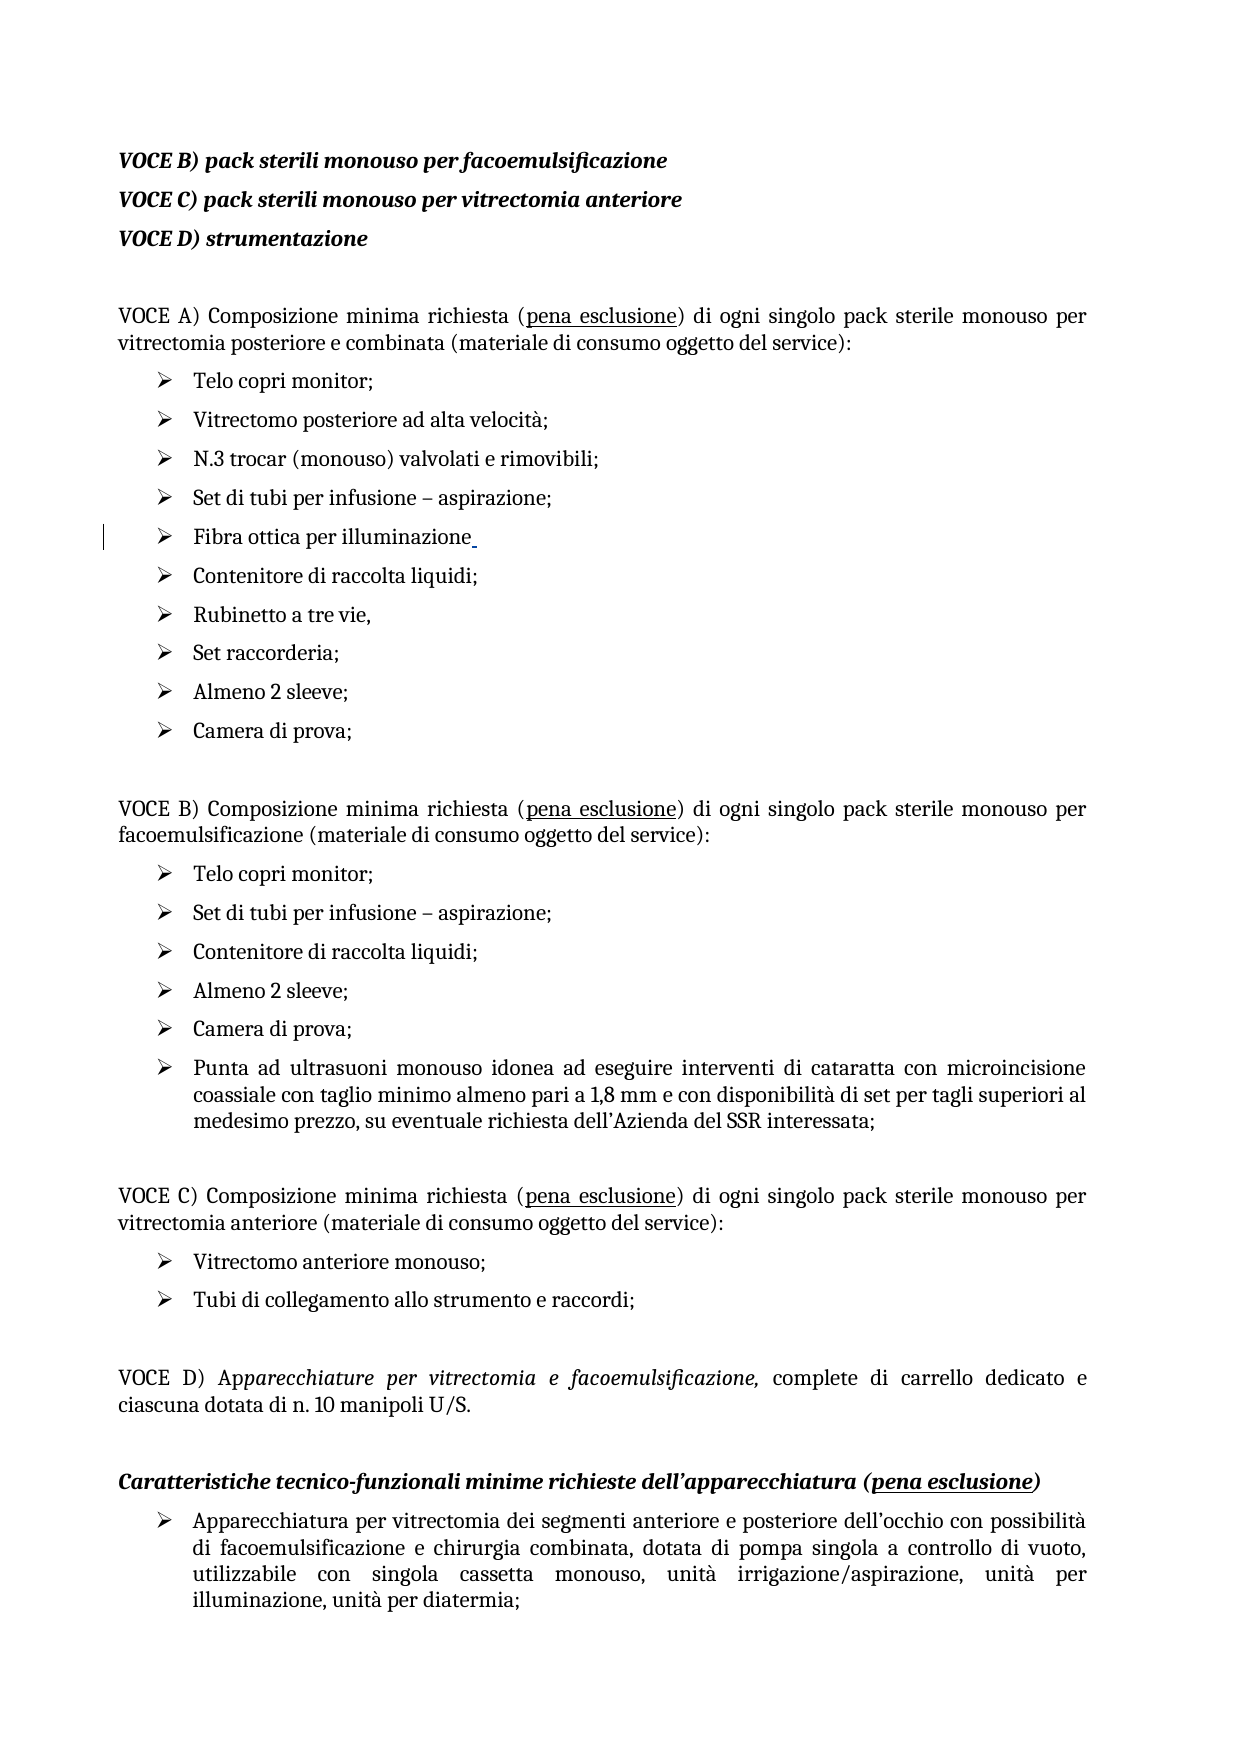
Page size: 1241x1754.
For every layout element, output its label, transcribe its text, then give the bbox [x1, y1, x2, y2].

text Caratteristiche tecnico-funzionali minime richieste dell’apparecchiatura (pena esclusione) [118, 1469, 1087, 1495]
text VOCE D) Apparecchiature per vitrectomia e facoemulsificazione, complete di carrello dedicato e ciascuna dotata di n. 10 manipoli U/S. [118, 1365, 1087, 1418]
text VOCE D) strumentazione [118, 225, 1087, 252]
list Apparecchiatura per vitrectomia dei segmenti anteriore e posteriore dell’occhio con possibilità di facoemulsificazione e chirurgia combinata, dotata di pompa singola a controllo di vuoto, utilizzabile con singola cassetta monouso, unità irrigazione/aspirazione, unità per illuminazione, unità per diatermia; [155, 1508, 1087, 1613]
list Contenitore di raccolta liquidi; [156, 562, 1087, 589]
list Vitrectomo anteriore monouso; [156, 1248, 1087, 1275]
text VOCE B) Composizione minima richiesta (pena esclusione) di ogni singolo pack sterile monouso per facoemulsificazione (materiale di consumo oggetto del service): [118, 796, 1087, 848]
text VOCE A) Composizione minima richiesta (pena esclusione) di ogni singolo pack sterile monouso per vitrectomia posteriore e combinata (materiale di consumo oggetto del service): [118, 303, 1087, 356]
list Set di tubi per infusione – aspirazione; [156, 900, 1087, 926]
list Telo copri monitor; [156, 861, 1087, 887]
list Tubi di collegamento allo strumento e raccordi; [156, 1287, 1087, 1314]
list Almeno 2 sleeve; [156, 977, 1087, 1004]
list Fibra ottica per illuminazione [156, 524, 1087, 550]
list Set di tubi per infusione – aspirazione; [156, 485, 1087, 511]
list Telo copri monitor; [156, 368, 1087, 394]
list N.3 trocar (monouso) valvolati e rimovibili; [156, 446, 1087, 472]
list Set raccorderia; [156, 640, 1087, 667]
text VOCE C) Composizione minima richiesta (pena esclusione) di ogni singolo pack sterile monouso per vitrectomia anteriore (materiale di consumo oggetto del service): [118, 1183, 1087, 1236]
list Vitrectomo posteriore ad alta velocità; [156, 407, 1087, 433]
list Punta ad ultrasuoni monouso idonea ad eseguire interventi di cataratta con microincisione coassiale con taglio minimo almeno pari a 1,8 mm e con disponibilità di set per tagli superiori al medesimo prezzo, su eventuale richiesta dell’Azienda del SSR interessata; [156, 1055, 1087, 1134]
list Camera di prova; [156, 718, 1087, 744]
list Camera di prova; [156, 1016, 1087, 1043]
list Almeno 2 sleeve; [156, 679, 1087, 705]
text VOCE B) pack sterili monouso per facoemulsificazione [118, 148, 1087, 174]
list Contenitore di raccolta liquidi; [156, 938, 1087, 965]
text VOCE C) pack sterili monouso per vitrectomia anteriore [118, 186, 1087, 213]
list Rubinetto a tre vie, [156, 601, 1087, 628]
